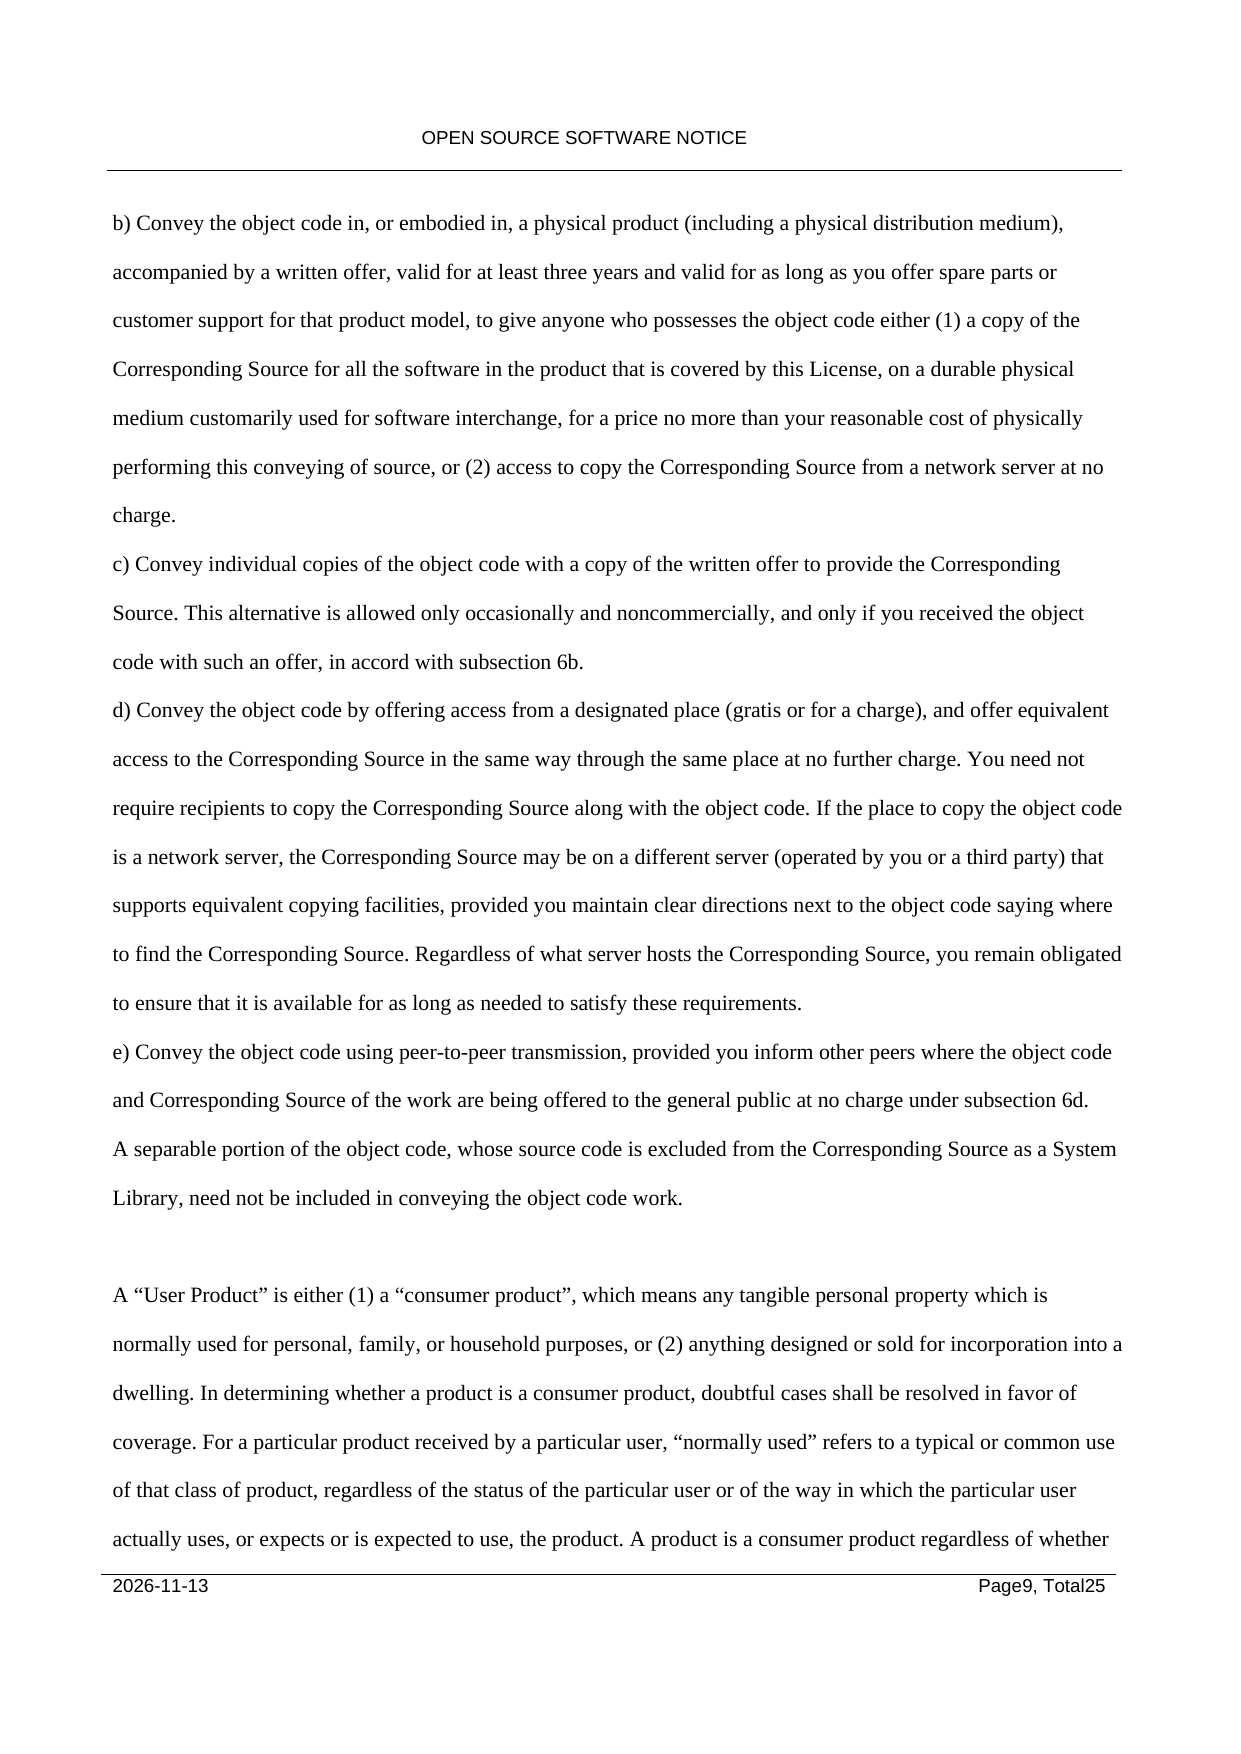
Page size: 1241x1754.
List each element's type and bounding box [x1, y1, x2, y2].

text [112, 206, 1128, 1555]
